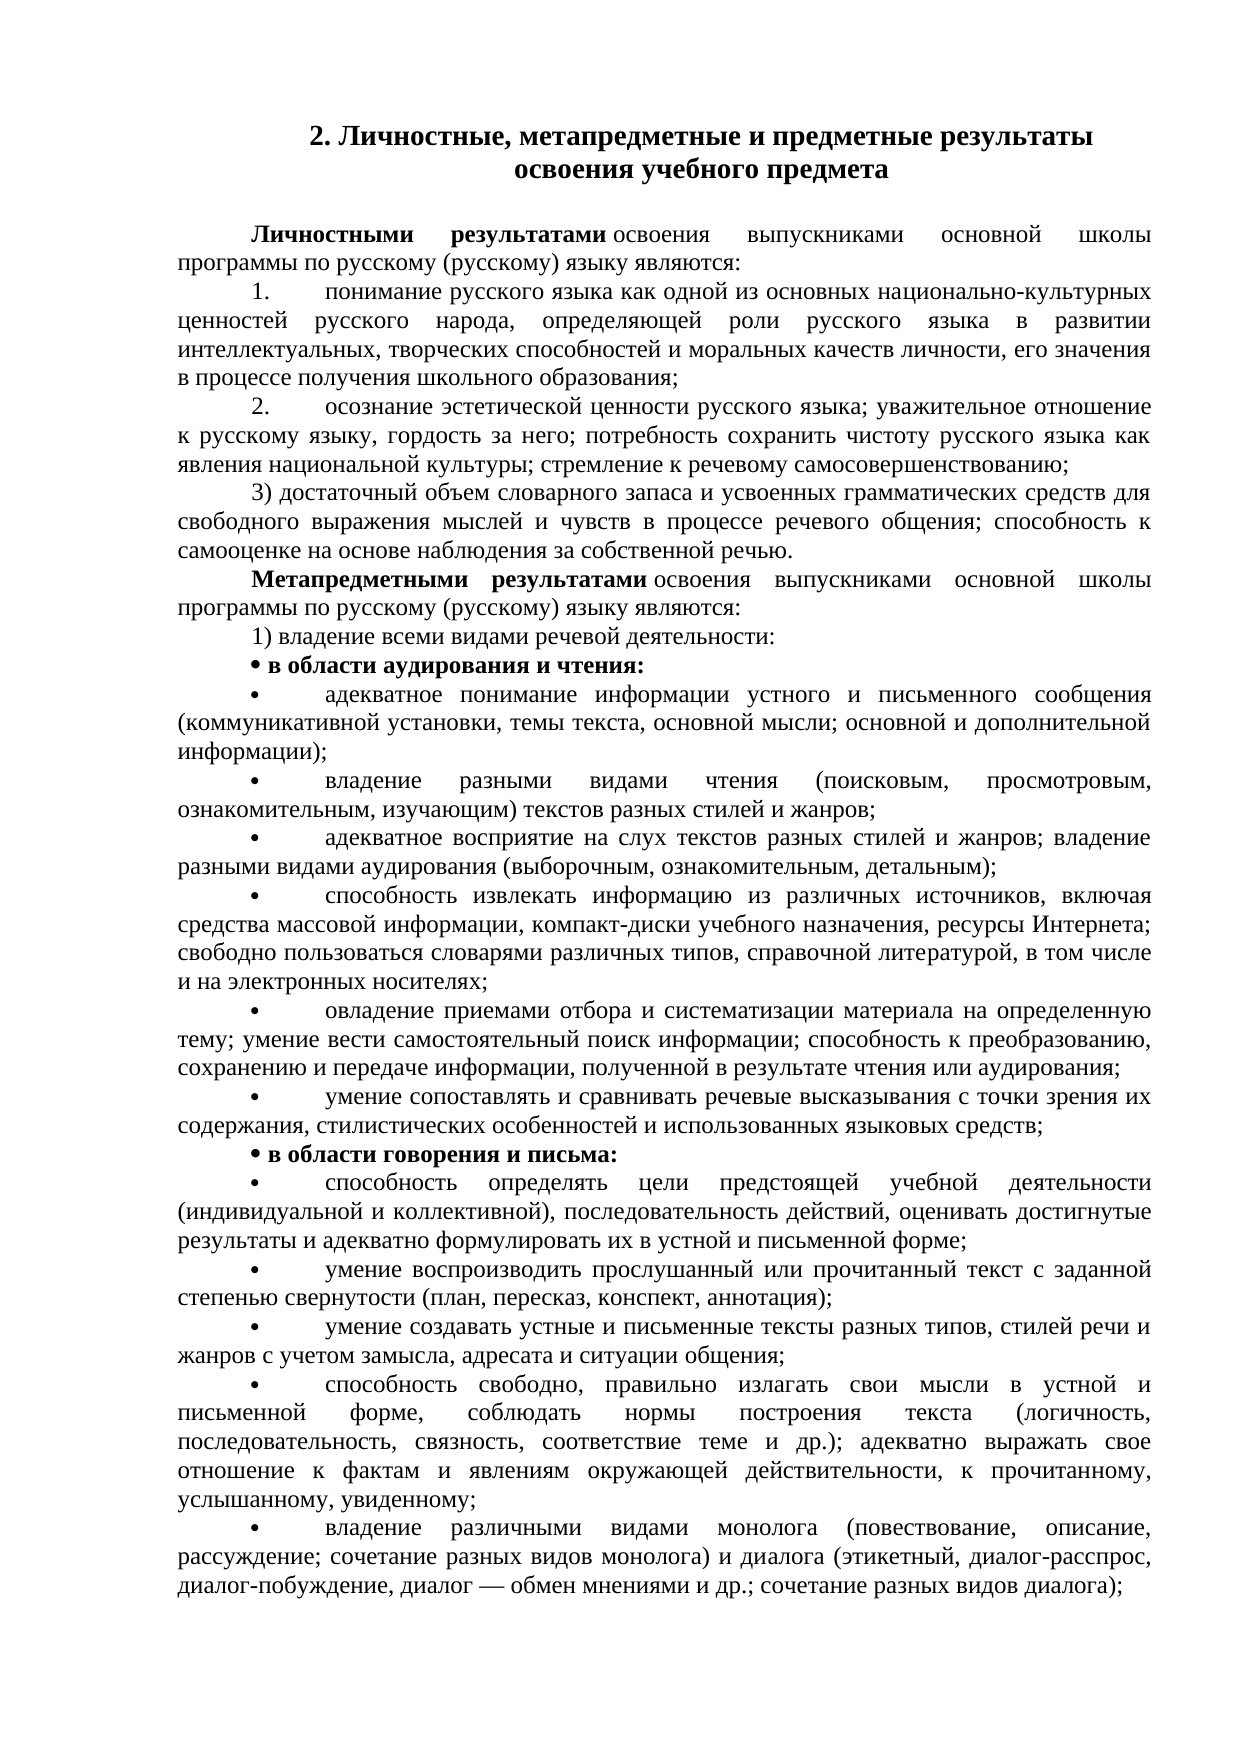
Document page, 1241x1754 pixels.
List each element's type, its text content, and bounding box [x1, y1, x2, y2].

list владение различными видами монолога (повествование, описание, рассуждение; сочетание разных видов монолога) и диалога (этикетный, диалог-расспрос, диалог-побуждение, диалог — обмен мнениями и др.; сочетание разных видов диалога); [177, 1512, 1152, 1599]
text Метапредметными результатами освоения выпускниками основной школы программы по русскому (русскому) языку являются: [177, 564, 1152, 621]
list осознание эстетической ценности русского языка; уважительное отношение к русскому языку, гордость за него; потребность сохранить чистоту русского языка как явления национальной культуры; стремление к речевому самосовершенствованию; [177, 391, 1152, 477]
text освоения учебного предмета [177, 152, 1152, 185]
text в области говорения и письма: [177, 1139, 1152, 1167]
list умение сопоставлять и сравнивать речевые высказывания с точки зрения их содержания, стилистических особенностей и использованных языковых средств; [177, 1081, 1152, 1139]
list адекватное восприятие на слух текстов разных стилей и жанров; владение разными видами аудирования (выборочным, ознакомительным, детальным); [177, 822, 1152, 880]
list адекватное понимание информации устного и письменного сообщения (коммуникативной установки, темы текста, основной мысли; основной и дополнительной информации); [177, 679, 1152, 765]
list понимание русского языка как одной из основных национально-культурных ценностей русского народа, определяющей роли русского языка в развитии интеллектуальных, творческих способностей и моральных качеств личности, его значения в процессе получения школьного образования; [177, 276, 1152, 391]
list овладение приемами отбора и систематизации материала на определенную тему; умение вести самостоятельный поиск информации; способность к преобразованию, сохранению и передаче информации, полученной в результате чтения или аудирования; [177, 995, 1152, 1081]
text в области аудирования и чтения: [177, 650, 1152, 679]
list способность определять цели предстоящей учебной деятельности (индивидуальной и коллективной), последовательность действий, оценивать достигнутые результаты и адекватно формулировать их в устной и письменной форме; [177, 1167, 1152, 1254]
list владение разными видами чтения (поисковым, просмотровым, ознакомительным, изучающим) текстов разных стилей и жанров; [177, 765, 1152, 822]
text 1) владение всеми видами речевой деятельности: [177, 621, 1152, 650]
list умение воспроизводить прослушанный или прочитанный текст с заданной степенью свернутости (план, пересказ, конспект, аннотация); [177, 1254, 1152, 1311]
list способность свободно, правильно излагать свои мысли в устной и письменной форме, соблюдать нормы построения текста (логичность, последовательность, связность, соответствие теме и др.); адекватно выражать свое отношение к фактам и явлениям окружающей действительности, к прочитанному, услышанному, увиденному; [177, 1369, 1152, 1512]
list умение создавать устные и письменные тексты разных типов, стилей речи и жанров с учетом замысла, адресата и ситуации общения; [177, 1311, 1152, 1369]
text 2. Личностные, метапредметные и предметные результаты [177, 118, 1152, 152]
text Личностными результатами освоения выпускниками основной школы программы по русскому (русскому) языку являются: [177, 219, 1152, 276]
text 3) достаточный объем словарного запаса и усвоенных грамматических средств для свободного выражения мыслей и чувств в процессе речевого общения; способность к самооценке на основе наблюдения за собственной речью. [177, 477, 1152, 564]
list способность извлекать информацию из различных источников, включая средства массовой информации, компакт-диски учебного назначения, ресурсы Интернета; свободно пользоваться словарями различных типов, справочной литературой, в том числе и на электронных носителях; [177, 880, 1152, 995]
